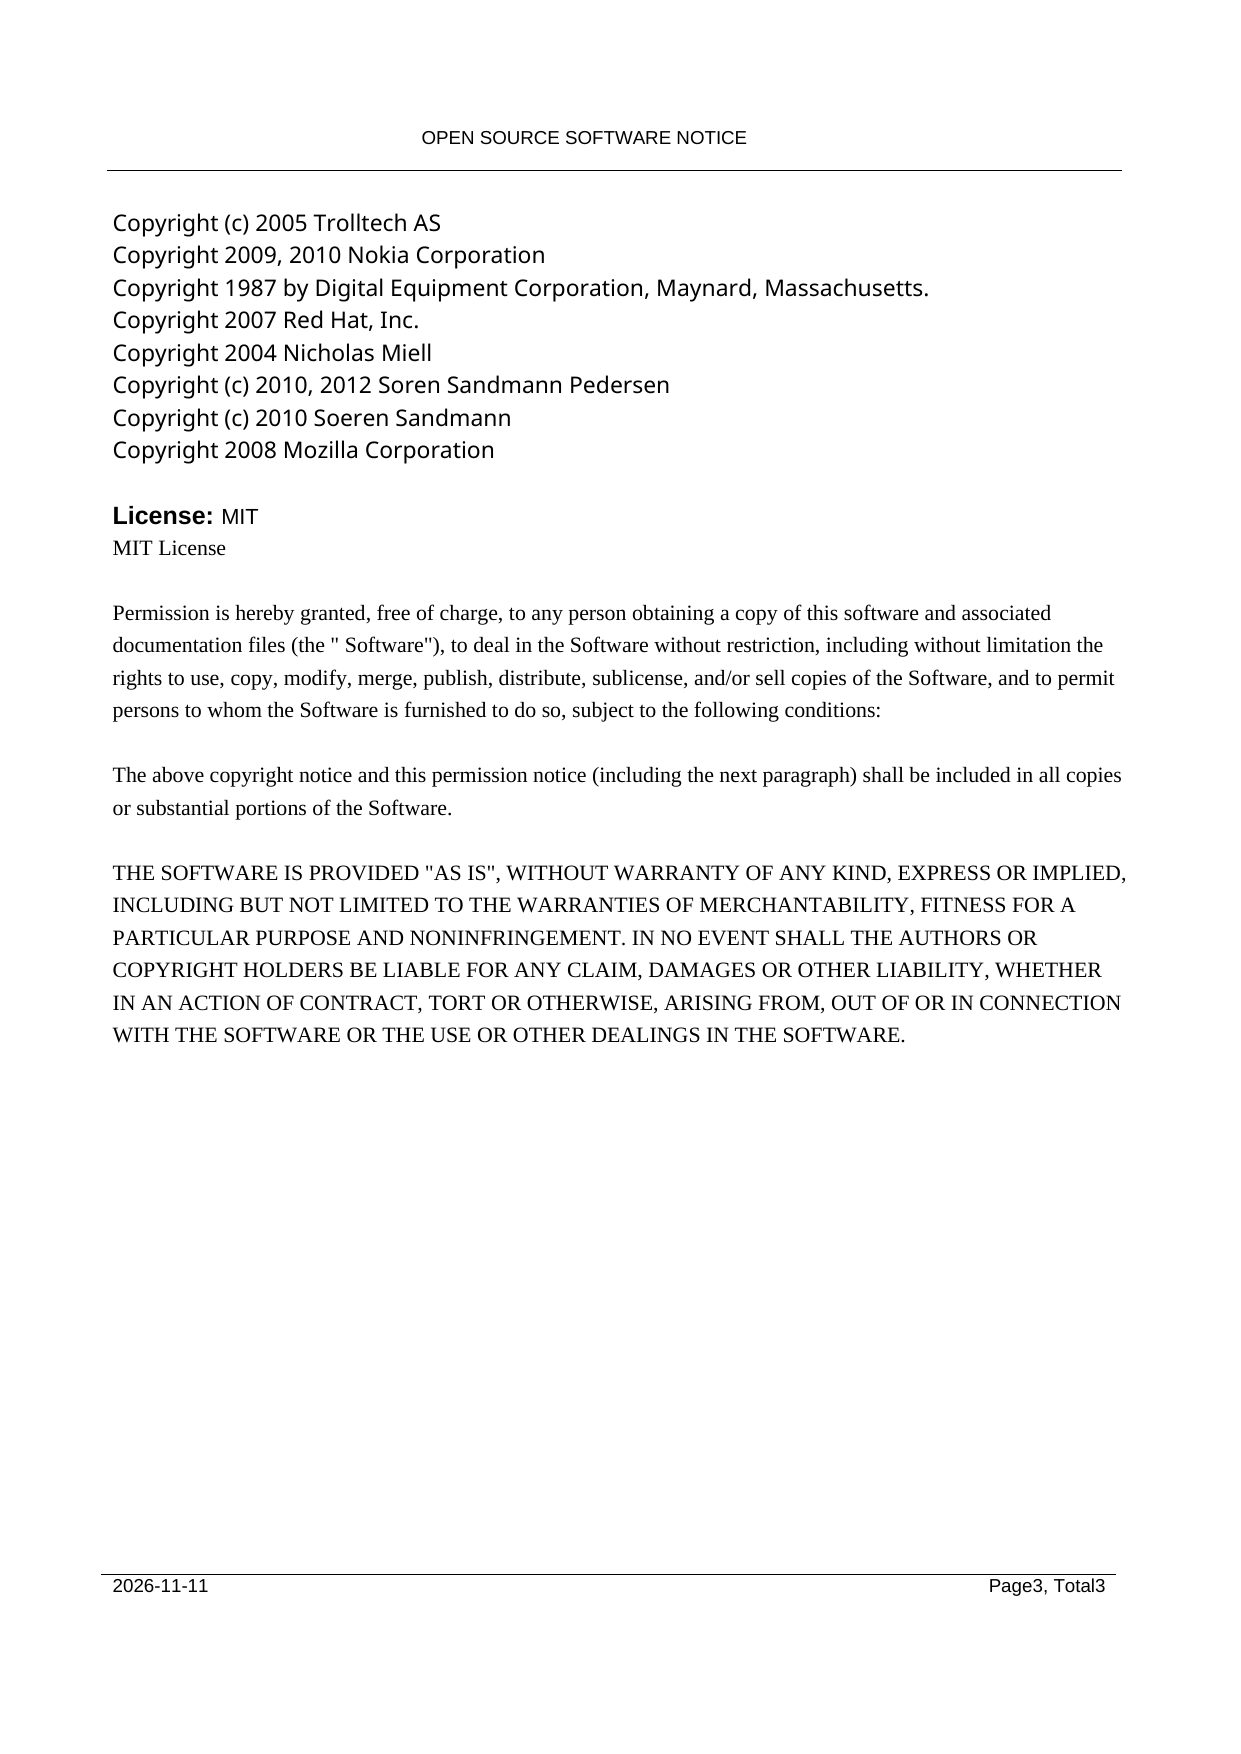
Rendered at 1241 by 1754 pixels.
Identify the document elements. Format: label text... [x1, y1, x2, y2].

text MIT License Permission is hereby granted, free of charge, to any person obtaining a copy of this software and associated documentation files (the " Software"), to deal in the Software without restriction, including without limitation the rights to use, copy, modify, merge, publish, distribute, sublicense, and/or sell copies of the Software, and to permit persons to whom the Software is furnished to do so, subject to the following conditions: The above copyright notice and this permission notice (including the next paragraph) shall be included in all copies or substantial portions of the Software. THE SOFTWARE IS PROVIDED "AS IS", WITHOUT WARRANTY OF ANY KIND, EXPRESS OR IMPLIED, INCLUDING BUT NOT LIMITED TO THE WARRANTIES OF MERCHANTABILITY, FITNESS FOR A PARTICULAR PURPOSE AND NONINFRINGEMENT. IN NO EVENT SHALL THE AUTHORS OR COPYRIGHT HOLDERS BE LIABLE FOR ANY CLAIM, DAMAGES OR OTHER LIABILITY, WHETHER IN AN ACTION OF CONTRACT, TORT OR OTHERWISE, ARISING FROM, OUT OF OR IN CONNECTION WITH THE SOFTWARE OR THE USE OR OTHER DEALINGS IN THE SOFTWARE. [112, 531, 1128, 1084]
text License: MIT [112, 499, 1128, 531]
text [112, 206, 1128, 499]
